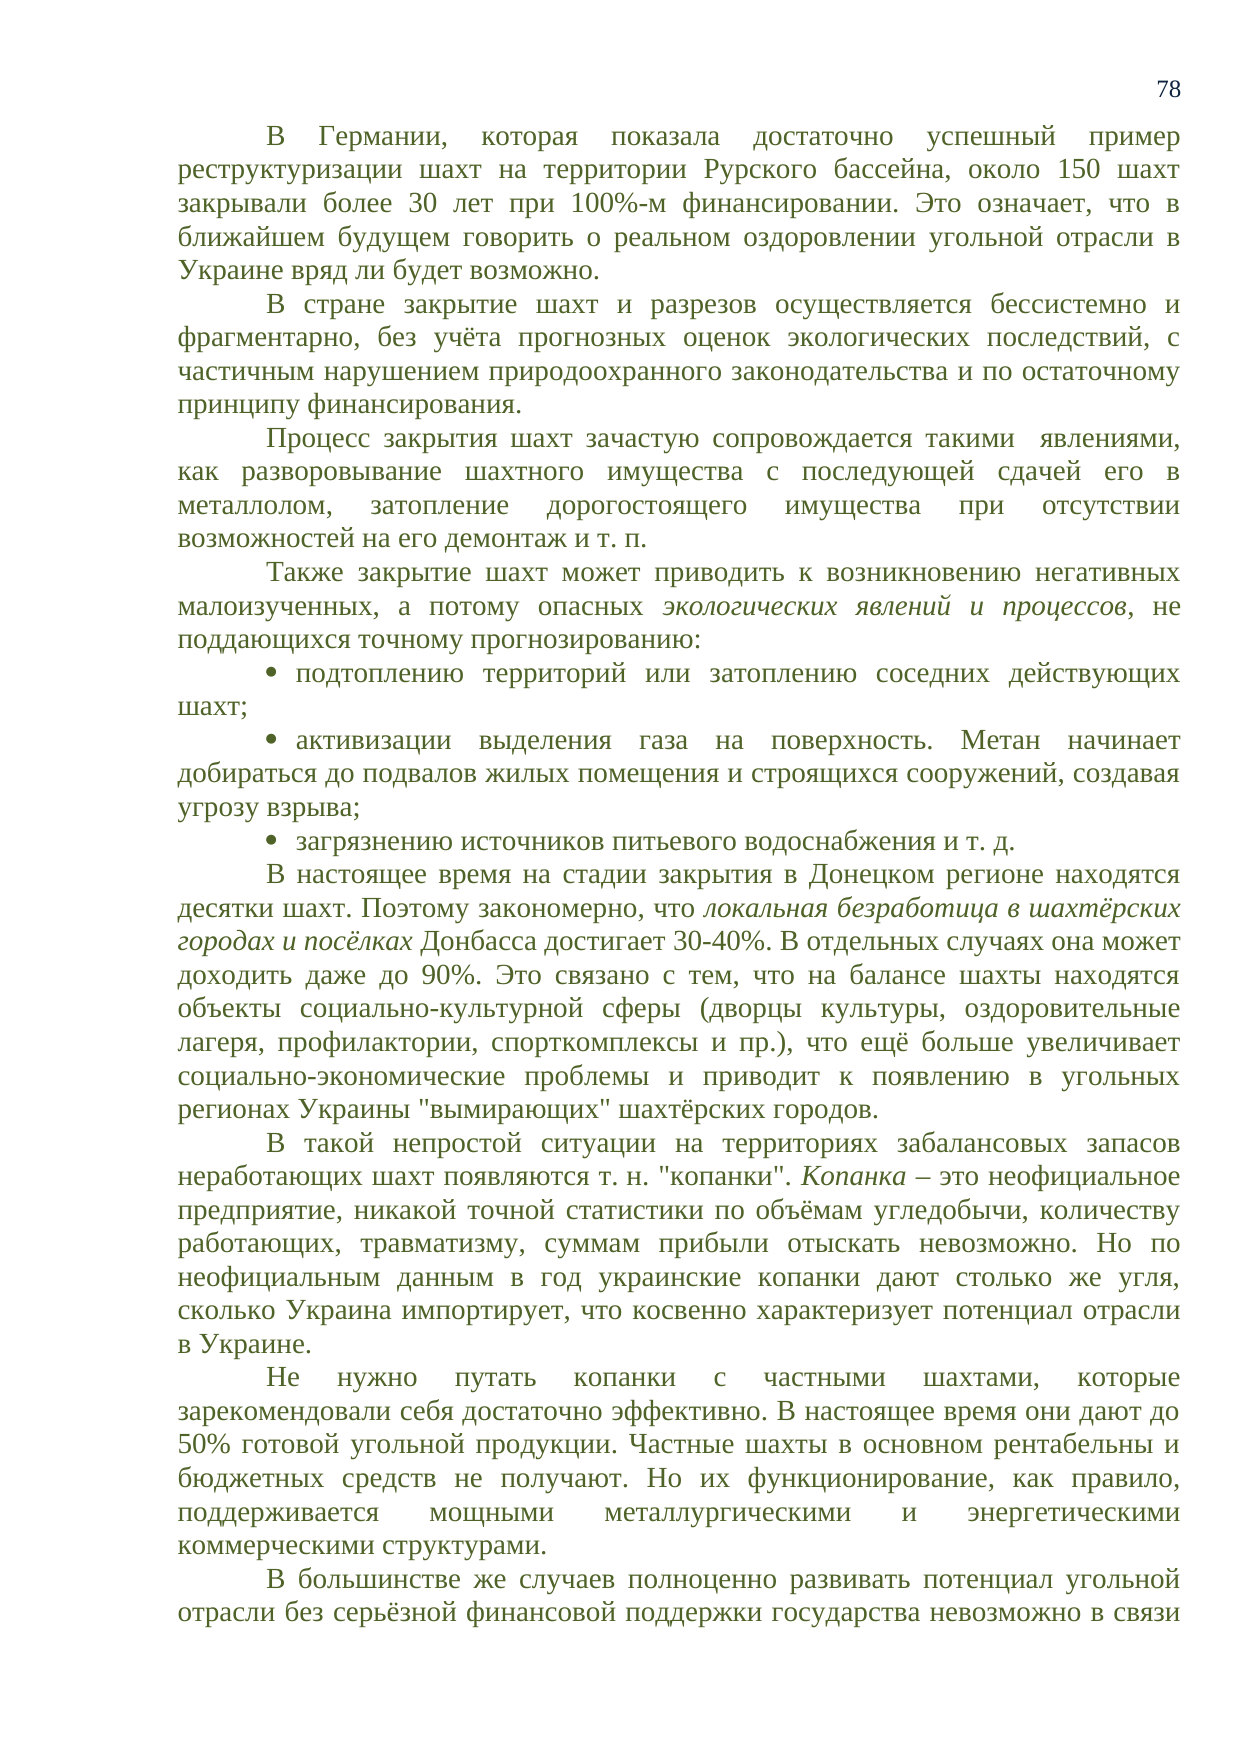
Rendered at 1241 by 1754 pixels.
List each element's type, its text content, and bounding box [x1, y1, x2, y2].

text В настоящее время на стадии закрытия в Донецком регионе находятся десятки шахт. Поэтому закономерно, что локальная безработица в шахтёрских городах и посёлках Донбасса достигает 30-40%. В отдельных случаях она может доходить даже до 90%. Это связано с тем, что на балансе шахты находятся объекты социально-культурной сферы (дворцы культуры, оздоровительные лагеря, профилактории, спорткомплексы и пр.), что ещё больше увеличивает социально-экономические проблемы и приводит к появлению в угольных регионах Украины "вымирающих" шахтёрских городов. [177, 856, 1181, 1125]
text Процесс закрытия шахт зачастую сопровождается такими явлениями, как разворовывание шахтного имущества с последующей сдачей его в металлолом, затопление дорогостоящего имущества при отсутствии возможностей на его демонтаж и т. п. [177, 420, 1181, 554]
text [177, 1561, 1181, 1628]
text В стране закрытие шахт и разрезов осуществляется бессистемно и фрагментарно, без учёта прогнозных оценок экологических последствий, с частичным нарушением природоохранного законодательства и по остаточному принципу финансирования. [177, 286, 1181, 420]
text Не нужно путать копанки с частными шахтами, которые зарекомендовали себя достаточно эффективно. В настоящее время они дают до 50% готовой угольной продукции. Частные шахты в основном рентабельны и бюджетных средств не получают. Но их функционирование, как правило, поддерживается мощными металлургическими и энергетическими коммерческими структурами. [177, 1359, 1181, 1561]
list активизации выделения газа на поверхность. Метан начинает добираться до подвалов жилых помещения и строящихся сооружений, создавая угрозу взрыва; [177, 722, 1181, 823]
text В такой непростой ситуации на территориях забалансовых запасов неработающих шахт появляются т. н. "копанки". Копанка – это неофициальное предприятие, никакой точной статистики по объёмам угледобычи, количеству работающих, травматизму, суммам прибыли отыскать невозможно. Но по неофициальным данным в год украинские копанки дают столько же угля, сколько Украина импортирует, что косвенно характеризует потенциал отрасли в Украине. [177, 1125, 1181, 1359]
list подтоплению территорий или затоплению соседних действующих шахт; [177, 655, 1181, 722]
text В Германии, которая показала достаточно успешный пример реструктуризации шахт на территории Рурского бассейна, около 150 шахт закрывали более 30 лет при 100%-м финансировании. Это означает, что в ближайшем будущем говорить о реальном оздоровлении угольной отрасли в Украине вряд ли будет возможно. [177, 118, 1181, 286]
list загрязнению источников питьевого водоснабжения и т. д. [177, 823, 1181, 856]
text Также закрытие шахт может приводить к возникновению негативных малоизученных, а потому опасных экологических явлений и процессов, не поддающихся точному прогнозированию: [177, 554, 1181, 655]
